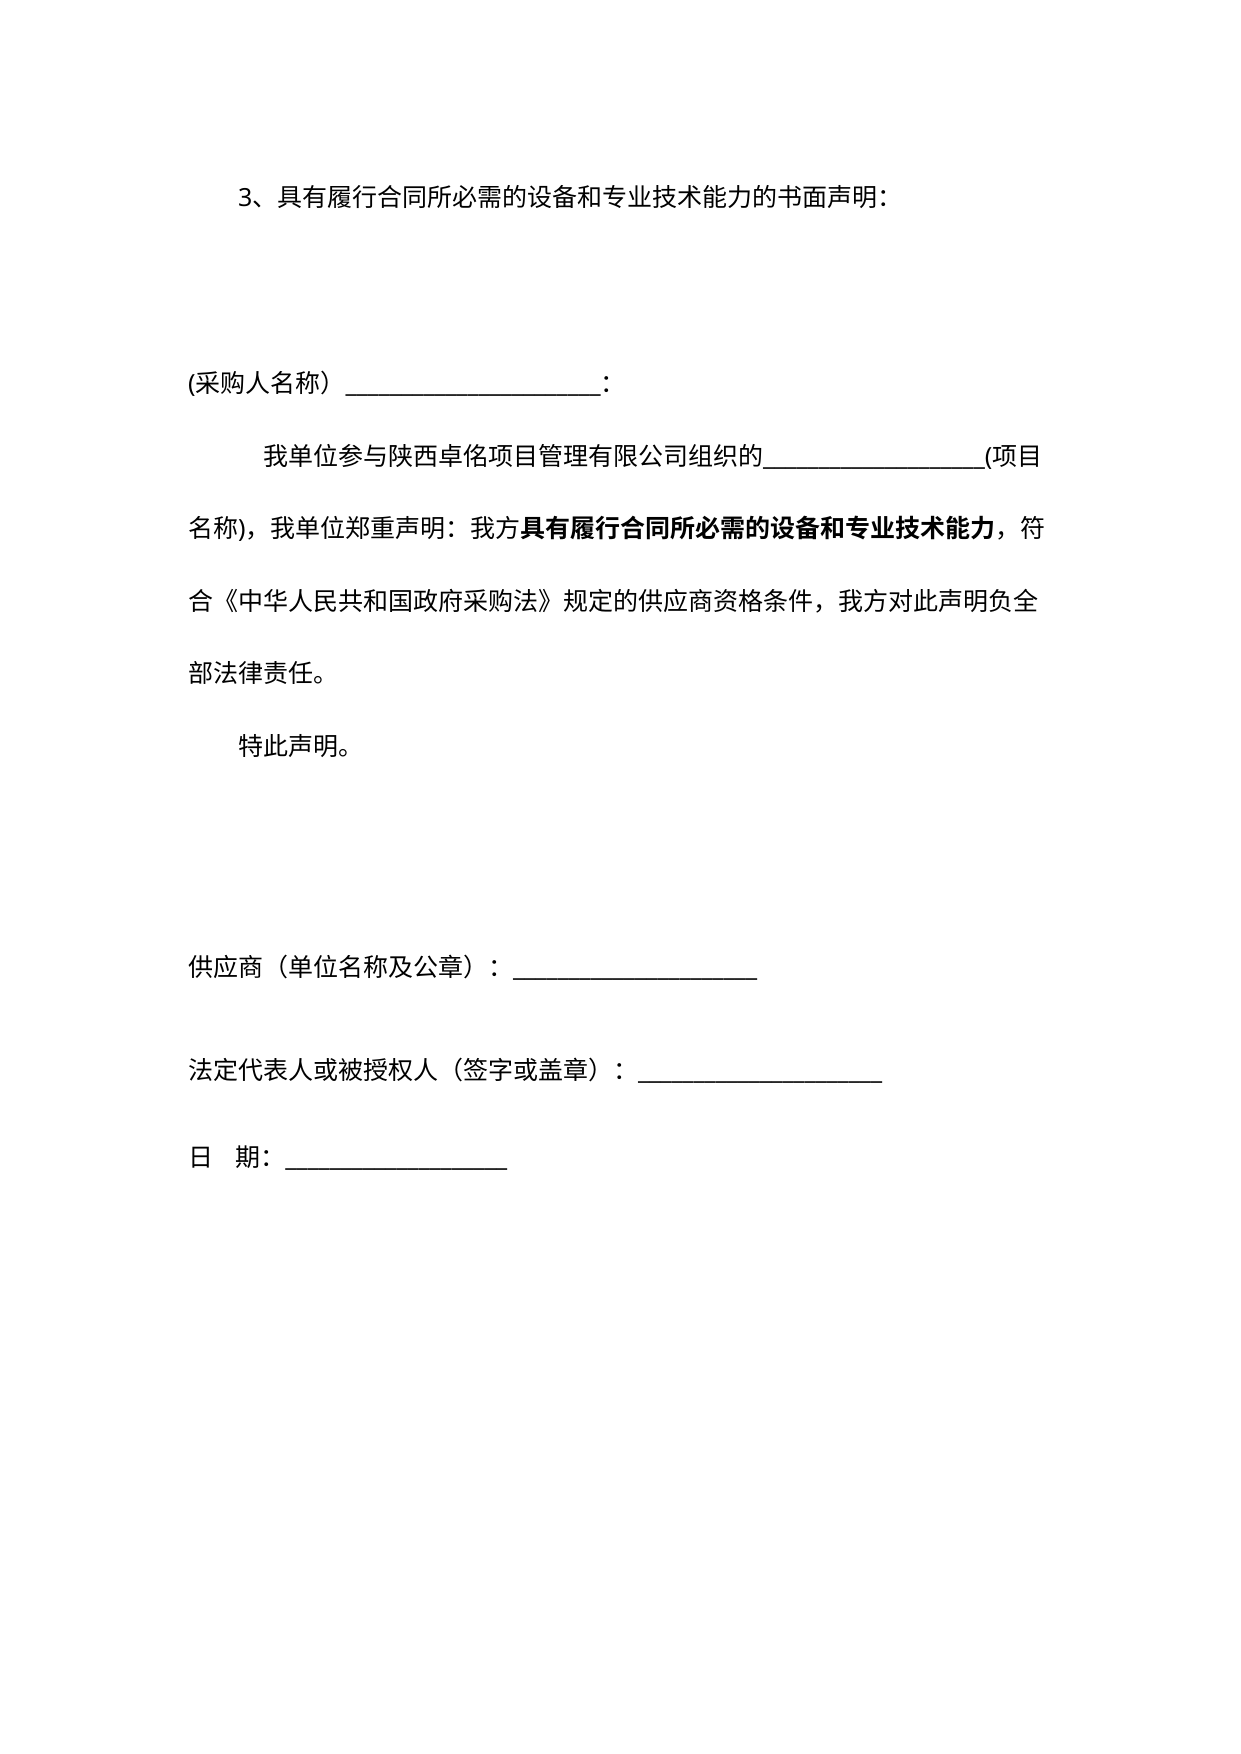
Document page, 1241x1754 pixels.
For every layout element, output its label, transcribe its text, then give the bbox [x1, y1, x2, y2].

text 法定代表人或被授权人（签字或盖章）：______________________ [188, 1035, 1052, 1101]
text (采购人名称）_______________________： [188, 363, 1052, 400]
text 日 期：____________________ [188, 1138, 1052, 1174]
text 特此声明。 [188, 726, 1052, 762]
text 我单位参与陕西卓佲项目管理有限公司组织的____________________(项目名称)，我单位郑重声明：我方具有履行合同所必需的设备和专业技术能力，符合《中华人民共和国政府采购法》规定的供应商资格条件，我方对此声明负全部法律责任。 [188, 436, 1052, 690]
text 3、具有履行合同所必需的设备和专业技术能力的书面声明： [188, 162, 1052, 229]
text 供应商（单位名称及公章）：______________________ [188, 932, 1052, 999]
